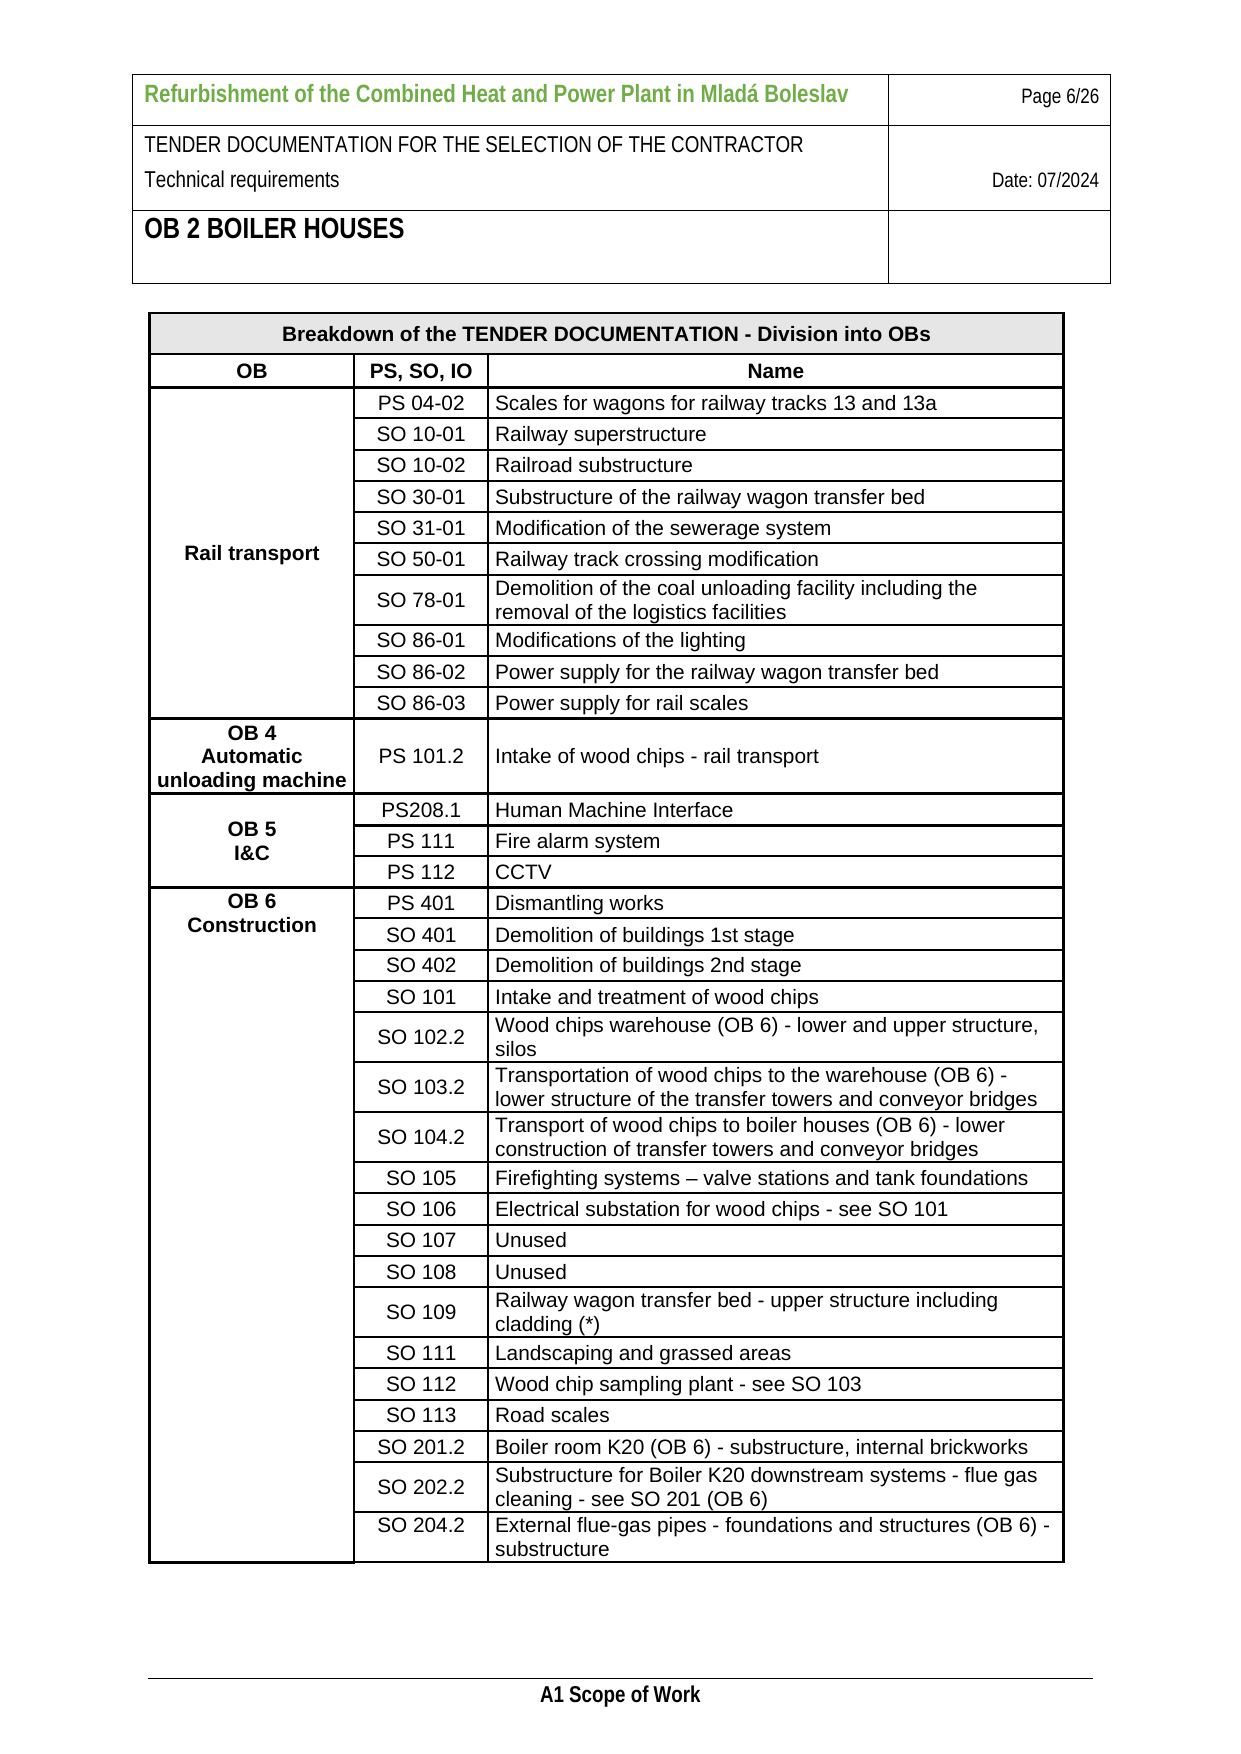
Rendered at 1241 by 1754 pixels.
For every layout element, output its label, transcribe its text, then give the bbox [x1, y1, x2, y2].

table_cell SO 50-01 [355, 544, 487, 573]
table_cell Scales for wagons for railway tracks 13 and 13a [489, 389, 1062, 417]
table_cell SO 31-01 [355, 513, 487, 542]
table_cell OB 6 Construction [151, 889, 353, 1561]
table_cell Road scales [489, 1401, 1062, 1430]
table_cell Transportation of wood chips to the warehouse (OB 6) - lower structure of the transfer towers and conveyor bridges [489, 1063, 1062, 1111]
table_cell Name [489, 355, 1062, 386]
table_cell SO 10-01 [355, 419, 487, 448]
table_cell Boiler room K20 (OB 6) - substructure, internal brickworks [489, 1432, 1062, 1461]
table_cell Power supply for rail scales [489, 688, 1062, 717]
table_cell OB 4 Automatic unloading machine [151, 720, 353, 792]
table_cell SO 204.2 [355, 1513, 487, 1561]
table_cell PS 112 [355, 857, 487, 886]
table_cell OB 5 I&C [151, 795, 353, 886]
table_cell SO 86-02 [355, 657, 487, 686]
table_cell CCTV [489, 857, 1062, 886]
table_cell Unused [489, 1257, 1062, 1286]
table_cell SO 10-02 [355, 451, 487, 480]
table_cell SO 78-01 [355, 576, 487, 623]
table_cell PS 101.2 [355, 720, 487, 792]
table_cell Dismantling works [489, 889, 1062, 917]
table_cell Human Machine Interface [489, 795, 1062, 823]
table_cell SO 201.2 [355, 1432, 487, 1461]
table_cell SO 105 [355, 1163, 487, 1192]
table_cell SO 113 [355, 1401, 487, 1430]
table_cell Railroad substructure [489, 451, 1062, 480]
table_cell Unused [489, 1226, 1062, 1255]
table_header Breakdown of the TENDER DOCUMENTATION - Division into OBs [151, 314, 1062, 353]
table_cell SO 112 [355, 1369, 487, 1398]
table_cell Railway superstructure [489, 419, 1062, 448]
table_cell SO 30-01 [355, 482, 487, 511]
table_cell Substructure for Boiler K20 downstream systems - flue gas cleaning - see SO 201 (OB 6) [489, 1463, 1062, 1511]
table_cell SO 102.2 [355, 1013, 487, 1061]
table_cell OB [151, 355, 353, 386]
table_cell SO 86-03 [355, 688, 487, 717]
table_cell SO 108 [355, 1257, 487, 1286]
table_cell PS208.1 [355, 795, 487, 823]
table_cell PS 04-02 [355, 389, 487, 417]
table_cell Demolition of buildings 1st stage [489, 919, 1062, 948]
table_cell Fire alarm system [489, 827, 1062, 855]
table_cell Railway wagon transfer bed - upper structure including cladding (*) [489, 1288, 1062, 1336]
table_cell SO 86-01 [355, 626, 487, 655]
table_cell Railway track crossing modification [489, 544, 1062, 573]
table_cell PS 401 [355, 889, 487, 917]
table_cell SO 107 [355, 1226, 487, 1255]
table_cell Electrical substation for wood chips - see SO 101 [489, 1194, 1062, 1223]
table_cell Modifications of the lighting [489, 626, 1062, 655]
table_cell Intake of wood chips - rail transport [489, 720, 1062, 792]
table_cell SO 101 [355, 982, 487, 1011]
table_cell Demolition of buildings 2nd stage [489, 951, 1062, 980]
table_cell External flue-gas pipes - foundations and structures (OB 6) - substructure [489, 1513, 1062, 1561]
table_cell Intake and treatment of wood chips [489, 982, 1062, 1011]
table_cell SO 104.2 [355, 1113, 487, 1161]
table_cell Modification of the sewerage system [489, 513, 1062, 542]
table_cell SO 401 [355, 919, 487, 948]
table_cell SO 106 [355, 1194, 487, 1223]
table_cell SO 402 [355, 951, 487, 980]
table_cell Transport of wood chips to boiler houses (OB 6) - lower construction of transfer towers and conveyor bridges [489, 1113, 1062, 1161]
table_cell SO 202.2 [355, 1463, 487, 1511]
table_cell SO 103.2 [355, 1063, 487, 1111]
table_cell Firefighting systems – valve stations and tank foundations [489, 1163, 1062, 1192]
table_cell Power supply for the railway wagon transfer bed [489, 657, 1062, 686]
table_cell Substructure of the railway wagon transfer bed [489, 482, 1062, 511]
table_cell Landscaping and grassed areas [489, 1338, 1062, 1367]
table_cell Wood chip sampling plant - see SO 103 [489, 1369, 1062, 1398]
table_cell SO 111 [355, 1338, 487, 1367]
table_cell SO 109 [355, 1288, 487, 1336]
table_cell Demolition of the coal unloading facility including the removal of the logistics facilities [489, 576, 1062, 623]
table_cell OB 3 Rail transport [151, 389, 353, 717]
table_cell PS, SO, IO [355, 355, 487, 386]
table_cell Wood chips warehouse (OB 6) - lower and upper structure, silos [489, 1013, 1062, 1061]
table_cell PS 111 [355, 827, 487, 855]
